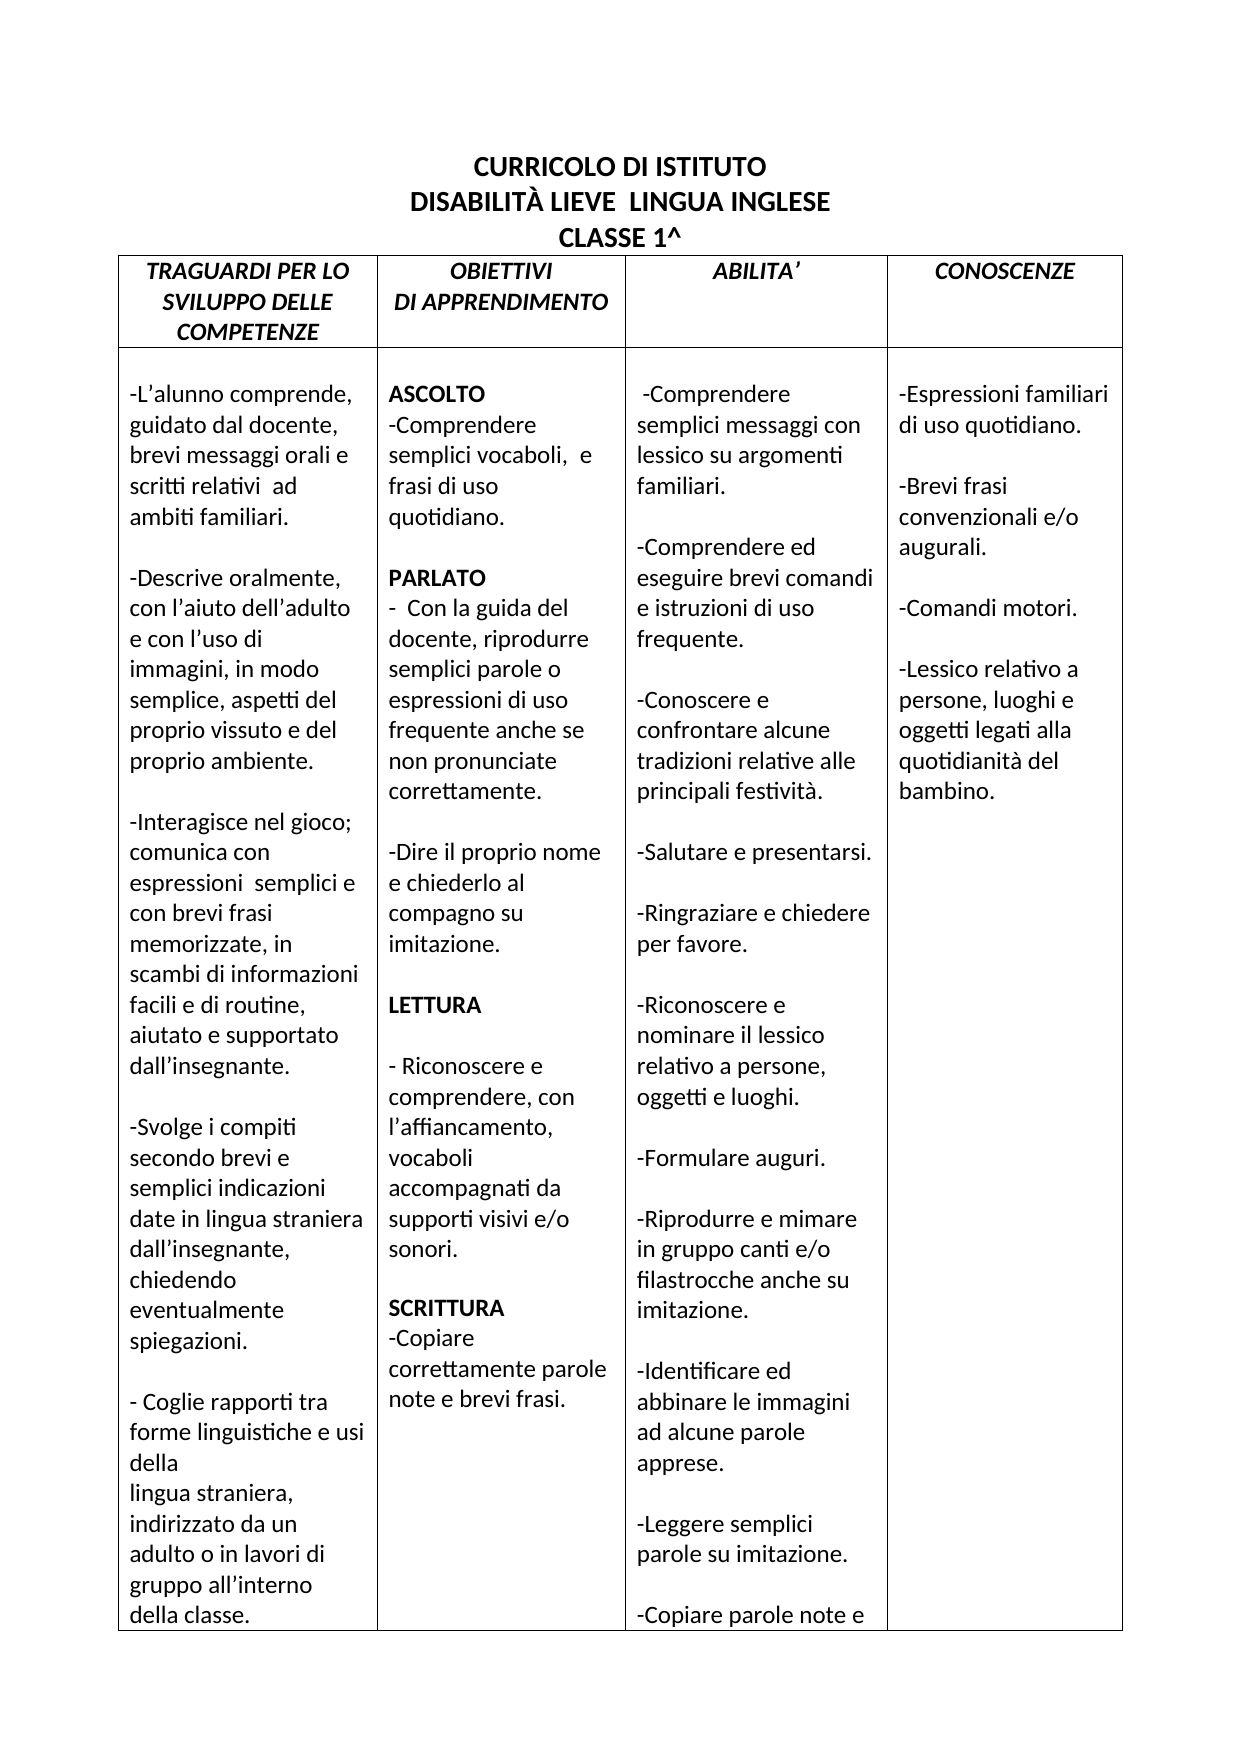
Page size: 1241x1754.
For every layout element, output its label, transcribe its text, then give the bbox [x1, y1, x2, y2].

text DISABILITÀ LIEVE LINGUA INGLESE [118, 183, 1122, 219]
text CURRICOLO DI ISTITUTO [118, 148, 1122, 183]
table_header TRAGUARDI PER LO SVILUPPO DELLE COMPETENZE [119, 256, 377, 347]
table_header OBIETTIVI DI APPRENDIMENTO [378, 256, 625, 347]
table_header ABILITA’ [626, 256, 887, 347]
table_header CONOSCENZE [888, 256, 1122, 347]
text CLASSE 1^ [118, 219, 1122, 254]
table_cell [888, 348, 1122, 1630]
